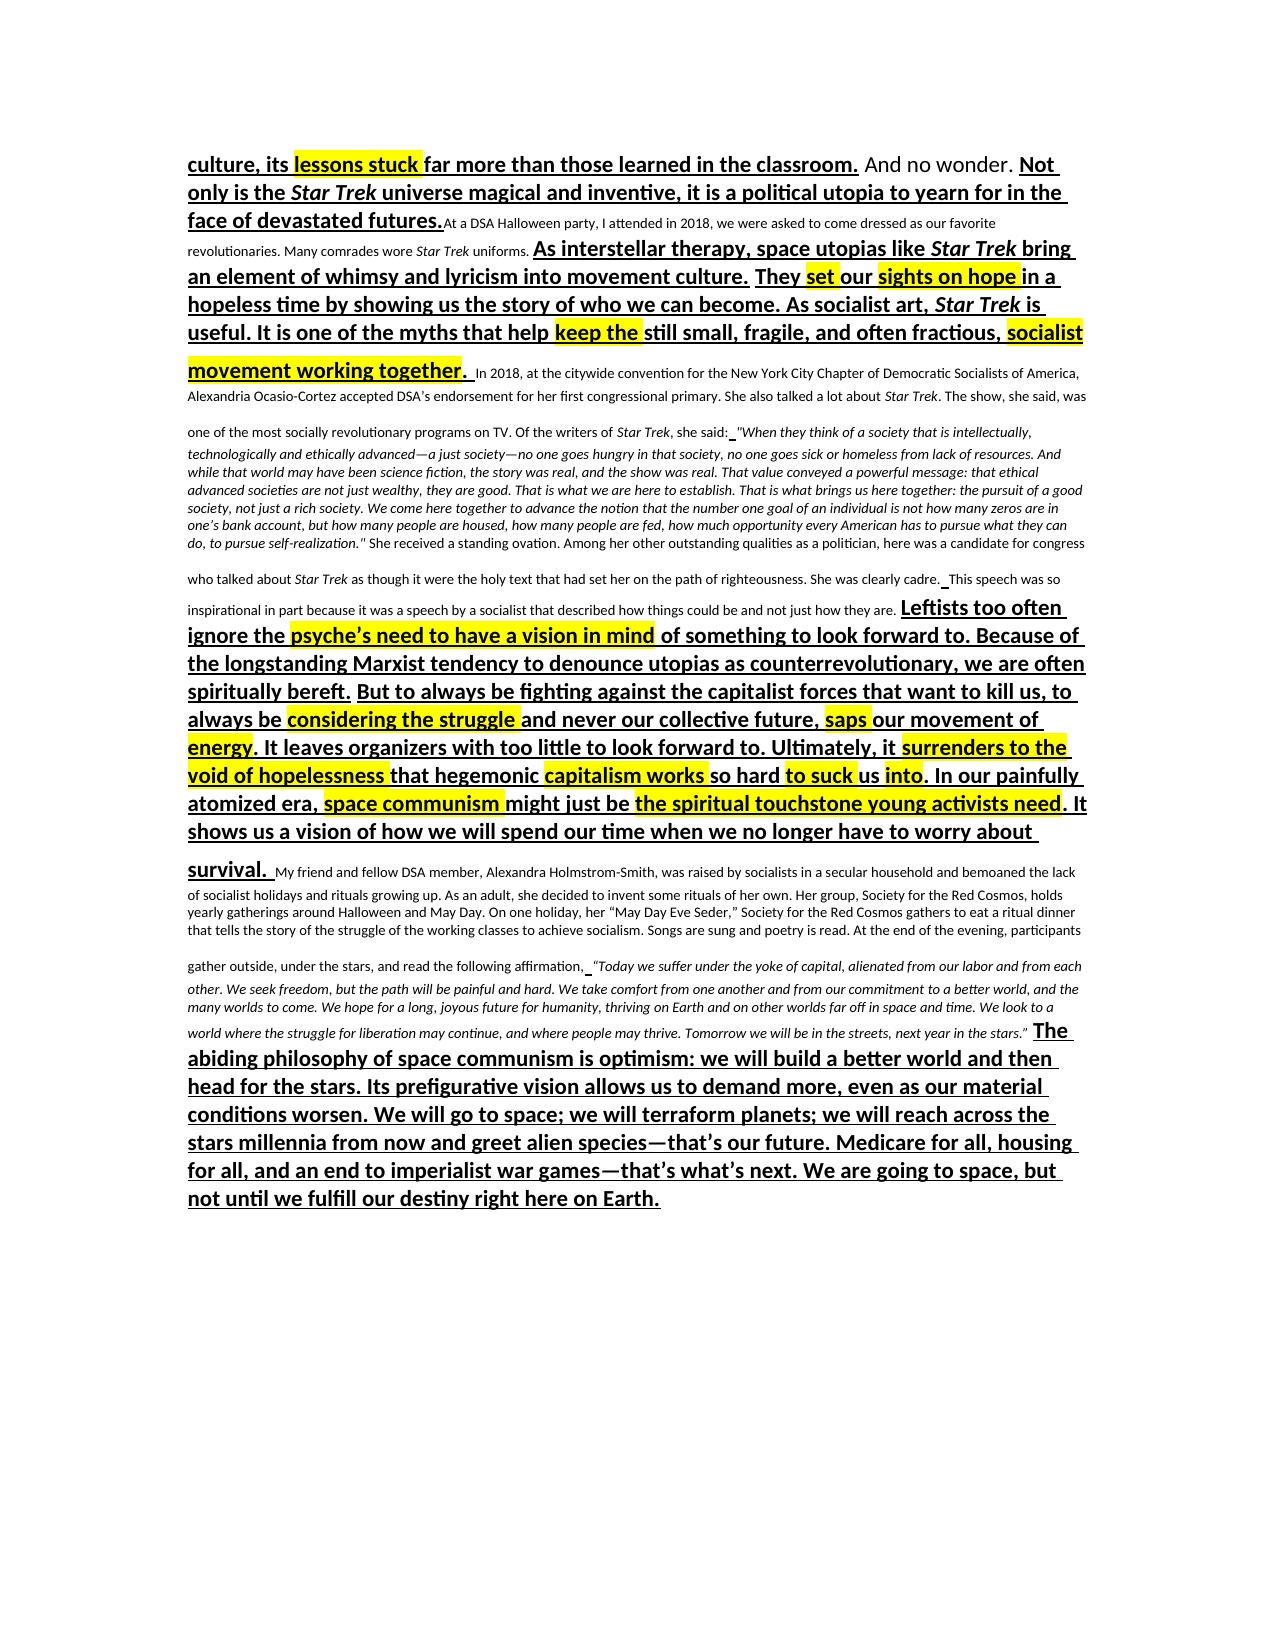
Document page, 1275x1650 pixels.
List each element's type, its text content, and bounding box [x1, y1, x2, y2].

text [187, 150, 1087, 813]
